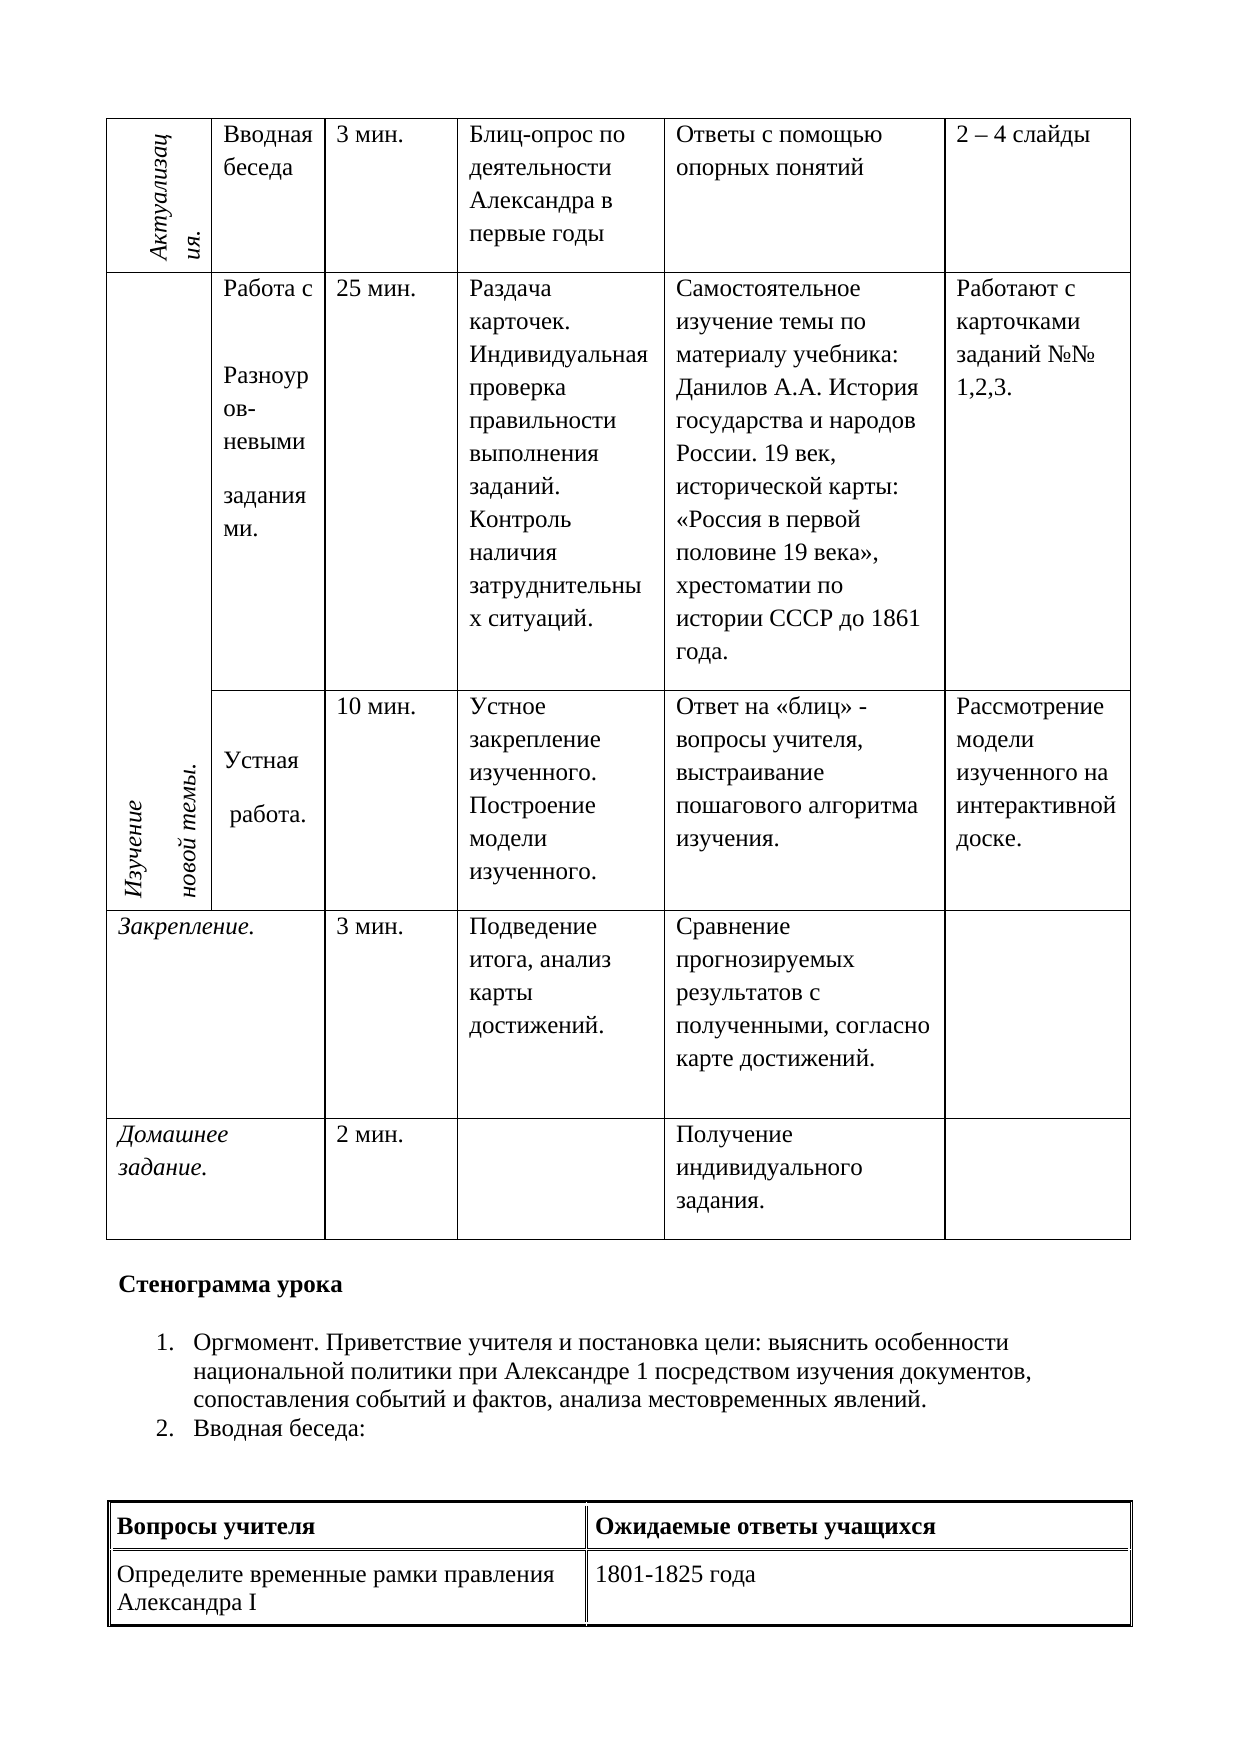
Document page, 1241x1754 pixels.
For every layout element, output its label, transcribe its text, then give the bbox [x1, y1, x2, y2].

table_cell Изучение новой темы. [107, 273, 211, 910]
table_cell Устное закрепление изученного. Построение модели изученного. [458, 691, 664, 910]
table_cell 10 мин. [326, 691, 457, 910]
table_cell Определите временные рамки правления Александра I [109, 1548, 587, 1624]
table_cell Вводная беседа [212, 119, 324, 272]
table_cell 1801-1825 года [587, 1548, 1131, 1624]
table_cell [946, 1119, 1130, 1239]
table_cell Блиц-опрос по деятельности Александра в первые годы [458, 119, 664, 272]
table_cell Подведение итога, анализ карты достижений. [458, 911, 664, 1118]
list Оргмомент. Приветствие учителя и постановка цели: выяснить особенности национальной политики при Александре 1 посредством изучения документов, сопоставления событий и фактов, анализа местовременных явлений. [156, 1327, 1122, 1413]
table_cell Домашнее задание. [107, 1119, 324, 1239]
table_cell 2 мин. [326, 1119, 457, 1239]
table_cell Ответы с помощью опорных понятий [665, 119, 944, 272]
table_cell 25 мин. [326, 273, 457, 690]
table_cell [458, 1119, 664, 1239]
list Вводная беседа: [156, 1413, 1122, 1442]
table_cell Рассмотрение модели изученного на интерактивной доске. [946, 691, 1130, 910]
table_header Ожидаемые ответы учащихся [587, 1503, 1130, 1548]
table_header Вопросы учителя [111, 1503, 587, 1548]
table_cell Устная работа. [212, 691, 324, 910]
text Стенограмма урока [118, 1269, 1122, 1298]
table_cell Ответ на «блиц» - вопросы учителя, выстраивание пошагового алгоритма изучения. [665, 691, 944, 910]
table_cell 3 мин. [326, 119, 457, 272]
table_cell Работают с карточками заданий №№ 1,2,3. [946, 273, 1130, 690]
table_cell 3 мин. [326, 911, 457, 1118]
table_cell Самостоятельное изучение темы по материалу учебника: Данилов А.А. История государства и народов России. 19 век, исторической карты: «Россия в первой половине 19 века», хрестоматии по истории СССР до 1861 года. [665, 273, 944, 690]
table_cell Раздача карточек. Индивидуальная проверка правильности выполнения заданий. Контроль наличия затруднительных ситуаций. [458, 273, 664, 690]
table_cell Актуализация. [107, 119, 211, 272]
table_cell Работа с Разноуров- невыми заданиями. [212, 273, 324, 690]
table_cell Получение индивидуального задания. [665, 1119, 944, 1239]
table_cell [946, 911, 1130, 1118]
table_cell Сравнение прогнозируемых результатов с полученными, согласно карте достижений. [665, 911, 944, 1118]
table_cell 2 – 4 слайды [946, 119, 1130, 272]
table_cell Закрепление. [107, 911, 324, 1118]
